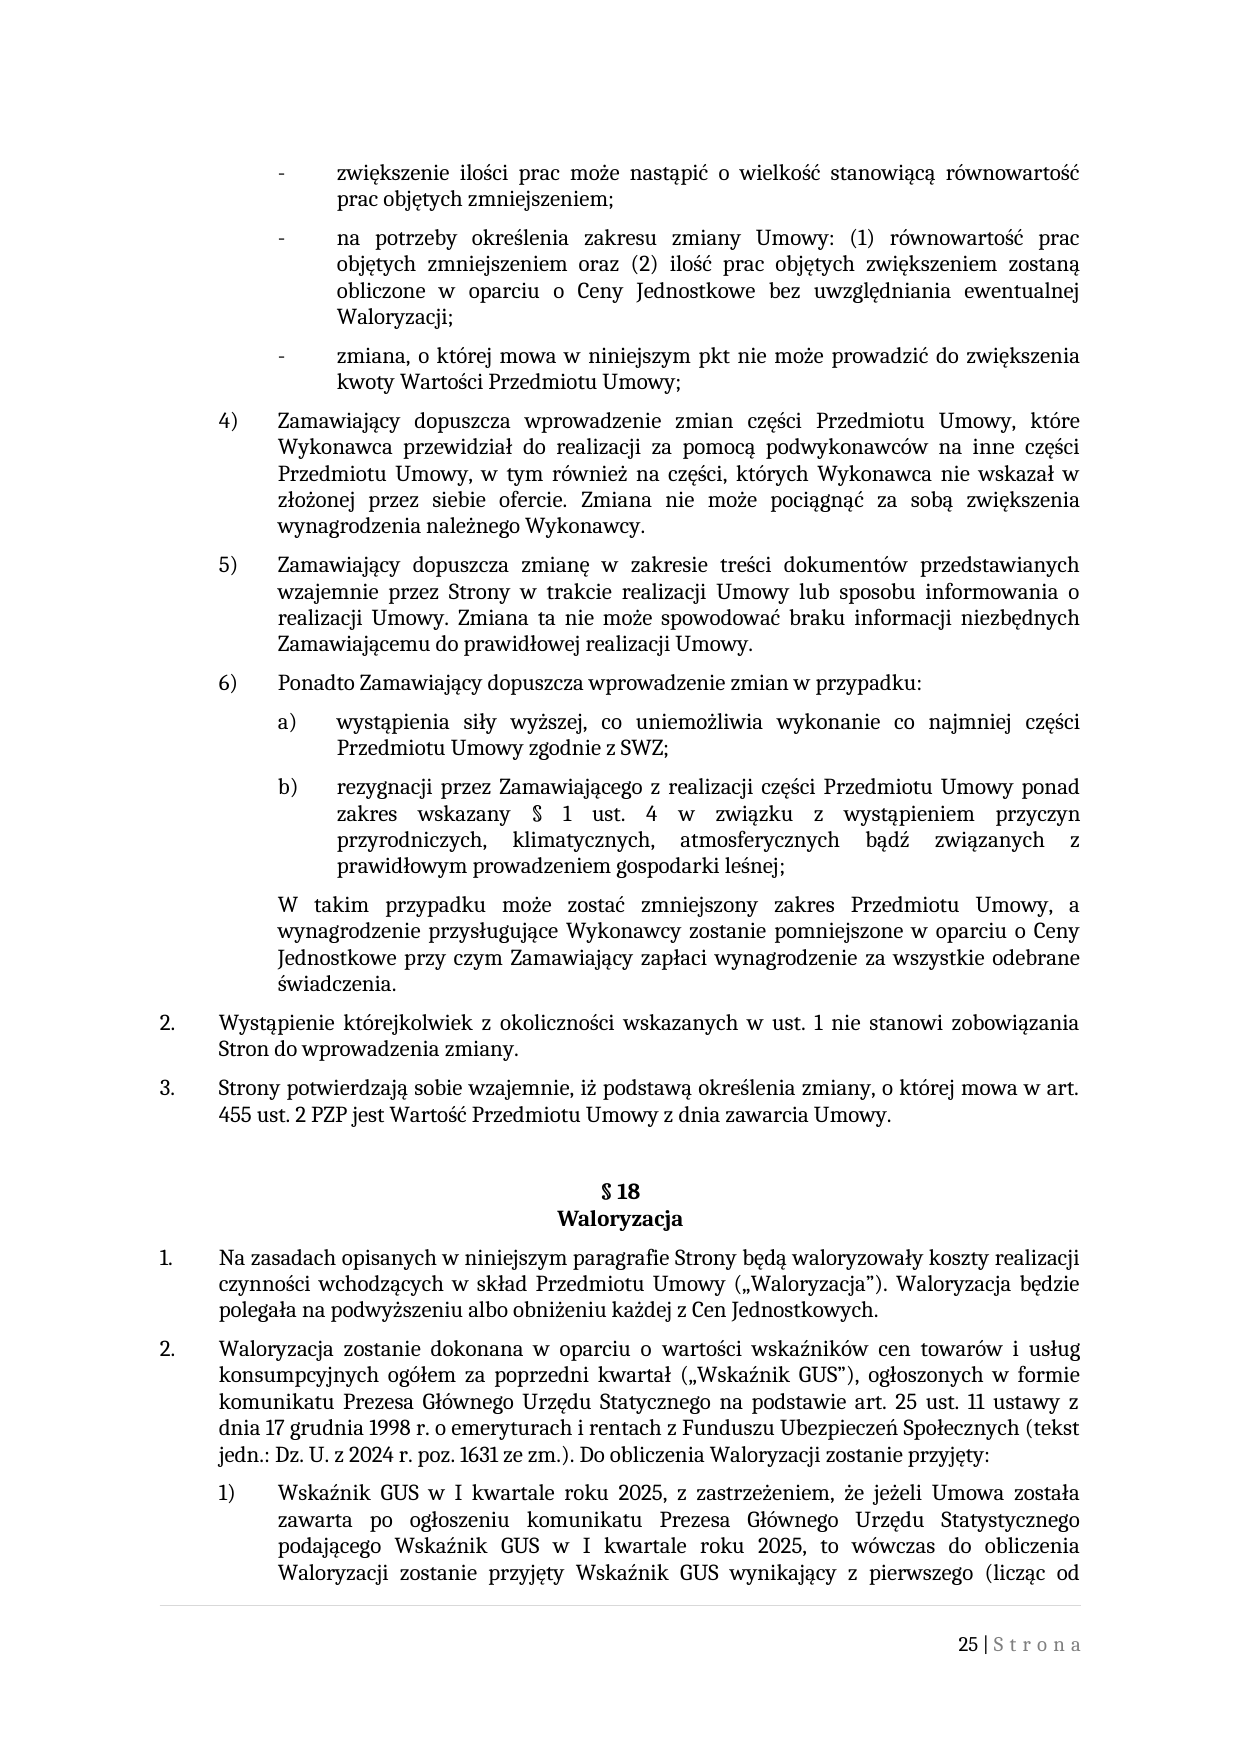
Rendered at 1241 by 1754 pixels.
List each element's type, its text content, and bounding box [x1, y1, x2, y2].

list Zamawiający dopuszcza wprowadzenie zmian części Przedmiotu Umowy, które Wykonawca przewidział do realizacji za pomocą podwykonawców na inne części Przedmiotu Umowy, w tym również na części, których Wykonawca nie wskazał w złożonej przez siebie ofercie. Zmiana nie może pociągnąć za sobą zwiększenia wynagrodzenia należnego Wykonawcy. [218, 408, 1081, 539]
text b) rezygnacji przez Zamawiającego z realizacji części Przedmiotu Umowy ponad zakres wskazany § 1 ust. 4 w związku z wystąpieniem przyczyn przyrodniczych, klimatycznych, atmosferycznych bądź związanych z prawidłowym prowadzeniem gospodarki leśnej; [278, 774, 1081, 879]
list Ponadto Zamawiający dopuszcza wprowadzenie zmian w przypadku: [218, 670, 1081, 696]
text 1. Na zasadach opisanych w niniejszym paragrafie Strony będą waloryzowały koszty realizacji czynności wchodzących w skład Przedmiotu Umowy („Waloryzacja”). Waloryzacja będzie polegała na podwyższeniu albo obniżeniu każdej z Cen Jednostkowych. [159, 1244, 1081, 1323]
list Strony potwierdzają sobie wzajemnie, iż podstawą określenia zmiany, o której mowa w art. 455 ust. 2 PZP jest Wartość Przedmiotu Umowy z dnia zawarcia Umowy. [159, 1075, 1081, 1128]
list Wystąpienie którejkolwiek z okoliczności wskazanych w ust. 1 nie stanowi zobowiązania Stron do wprowadzenia zmiany. [159, 1010, 1081, 1063]
text - zwiększenie ilości prac może nastąpić o wielkość stanowiącą równowartość prac objętych zmniejszeniem; [278, 159, 1081, 212]
text - na potrzeby określenia zakresu zmiany Umowy: (1) równowartość prac objętych zmniejszeniem oraz (2) ilość prac objętych zwiększeniem zostaną obliczone w oparciu o Ceny Jednostkowe bez uwzględniania ewentualnej Waloryzacji; [278, 225, 1081, 330]
text § 18 Waloryzacja [159, 1179, 1081, 1232]
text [218, 1480, 1081, 1586]
text W takim przypadku może zostać zmniejszony zakres Przedmiotu Umowy, a wynagrodzenie przysługujące Wykonawcy zostanie pomniejszone w oparciu o Ceny Jednostkowe przy czym Zamawiający zapłaci wynagrodzenie za wszystkie odebrane świadczenia. [278, 892, 1081, 997]
text 2. Waloryzacja zostanie dokonana w oparciu o wartości wskaźników cen towarów i usług konsumpcyjnych ogółem za poprzedni kwartał („Wskaźnik GUS”), ogłoszonych w formie komunikatu Prezesa Głównego Urzędu Statycznego na podstawie art. 25 ust. 11 ustawy z dnia 17 grudnia 1998 r. o emeryturach i rentach z Funduszu Ubezpieczeń Społecznych (tekst jedn.: Dz. U. z 2024 r. poz. 1631 ze zm.). Do obliczenia Waloryzacji zostanie przyjęty: [159, 1336, 1081, 1468]
list Zamawiający dopuszcza zmianę w zakresie treści dokumentów przedstawianych wzajemnie przez Strony w trakcie realizacji Umowy lub sposobu informowania o realizacji Umowy. Zmiana ta nie może spowodować braku informacji niezbędnych Zamawiającemu do prawidłowej realizacji Umowy. [218, 552, 1081, 657]
text a) wystąpienia siły wyższej, co uniemożliwia wykonanie co najmniej części Przedmiotu Umowy zgodnie z SWZ; [278, 709, 1081, 762]
text - zmiana, o której mowa w niniejszym pkt nie może prowadzić do zwiększenia kwoty Wartości Przedmiotu Umowy; [278, 343, 1081, 395]
